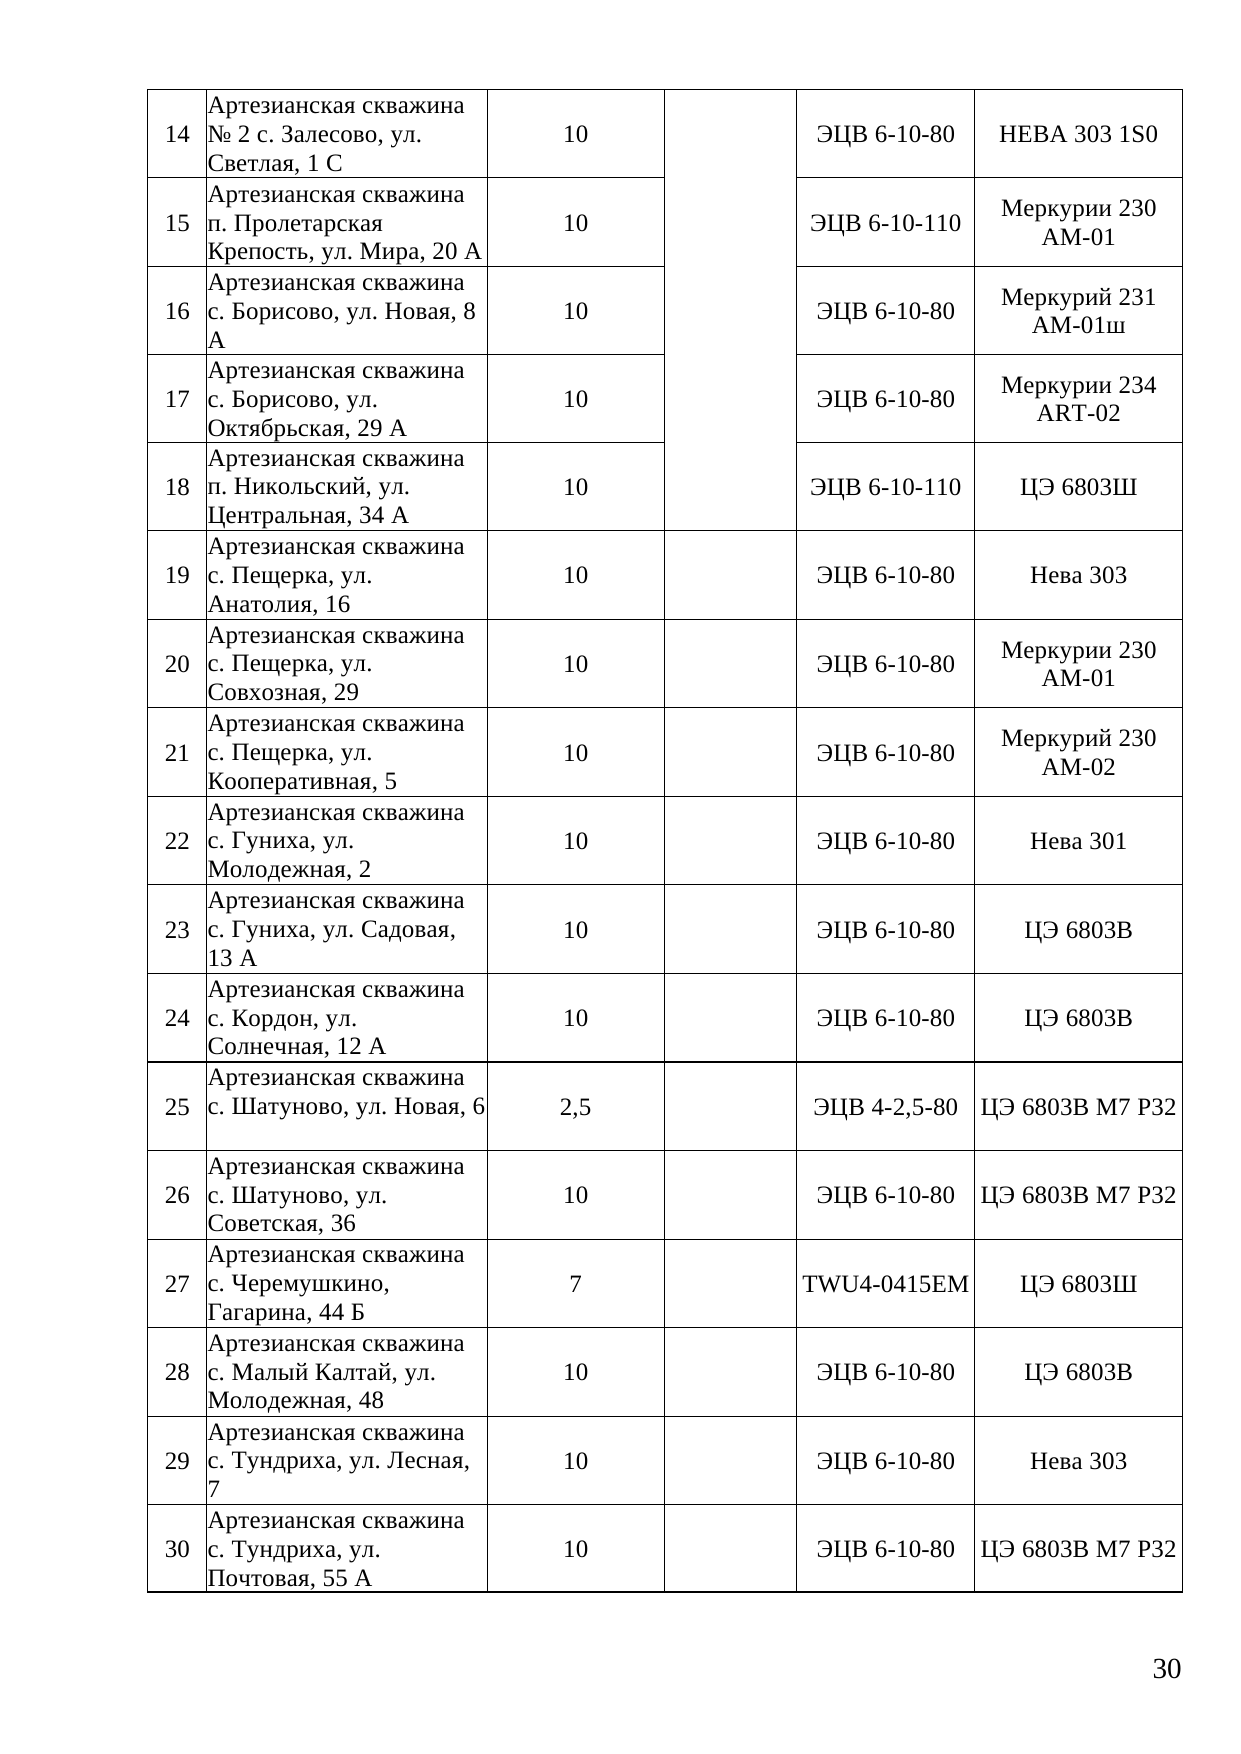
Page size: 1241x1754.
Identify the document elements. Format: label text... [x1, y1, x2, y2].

table_cell 25 [148, 1063, 206, 1150]
table_cell ЦЭ 6803В [975, 1328, 1182, 1416]
table_cell Артезианская скважина с. Малый Калтай, ул. Молодежная, 48 [207, 1328, 487, 1416]
table_cell ЦЭ 6803Ш [975, 1240, 1182, 1327]
table_cell 23 [148, 885, 206, 973]
table_cell [665, 708, 796, 796]
table_cell [665, 1240, 796, 1327]
table_cell ЭЦВ 6-10-80 [797, 885, 974, 973]
table_cell [665, 1505, 796, 1591]
table_cell 10 [488, 531, 664, 619]
table_cell Артезианская скважина с. Борисово, ул. Новая, 8 А [207, 267, 487, 354]
table_cell [665, 531, 796, 619]
table_cell ЭЦВ 6-10-80 [797, 1505, 974, 1591]
table_cell Артезианская скважина с. Пещерка, ул. Совхозная, 29 [207, 620, 487, 707]
table_cell 10 [488, 178, 664, 266]
table_cell Нева 303 [975, 1417, 1182, 1504]
table_cell Артезианская скважина с. Тундриха, ул. Почтовая, 55 А [207, 1505, 487, 1591]
table_cell ЦЭ 6803Ш [975, 443, 1182, 530]
table_cell Артезианская скважина с. Шатуново, ул. Новая, 6 [207, 1063, 487, 1150]
table_cell Артезианская скважина с. Гуниха, ул. Садовая, 13 А [207, 885, 487, 973]
table_cell ЦЭ 6803В [975, 974, 1182, 1061]
table_cell TWU4-0415EM [797, 1240, 974, 1327]
table_cell 21 [148, 708, 206, 796]
table_cell ЭЦВ 6-10-80 [797, 1328, 974, 1416]
table_cell НЕВА 303 1S0 [975, 90, 1182, 177]
table_cell ЭЦВ 6-10-110 [797, 443, 974, 530]
table_cell [665, 1063, 796, 1150]
table_cell 7 [488, 1240, 664, 1327]
table_cell Меркурий 230 АМ-02 [975, 708, 1182, 796]
table_cell 14 [148, 90, 206, 177]
table_cell 29 [148, 1417, 206, 1504]
table_cell 10 [488, 1417, 664, 1504]
table_cell 2,5 [488, 1063, 664, 1150]
table_cell 10 [488, 708, 664, 796]
table_cell Артезианская скважина с. Гуниха, ул. Молодежная, 2 [207, 797, 487, 884]
table_cell ЭЦВ 6-10-110 [797, 178, 974, 266]
table_cell ЭЦВ 6-10-80 [797, 1417, 974, 1504]
table_cell Нева 301 [975, 797, 1182, 884]
table_cell 26 [148, 1151, 206, 1238]
table_cell 10 [488, 443, 664, 530]
table_cell Артезианская скважина с. Тундриха, ул. Лесная, 7 [207, 1417, 487, 1504]
table_cell 10 [488, 1151, 664, 1238]
table_cell 24 [148, 974, 206, 1061]
table_cell 10 [488, 355, 664, 442]
table_cell Артезианская скважина с. Кордон, ул. Солнечная, 12 А [207, 974, 487, 1061]
table_cell Меркурии 230 АМ-01 [975, 178, 1182, 266]
table_cell 10 [488, 1328, 664, 1416]
table_cell 10 [488, 267, 664, 354]
table_cell ЭЦВ 4-2,5-80 [797, 1063, 974, 1150]
table_cell 10 [488, 1505, 664, 1591]
table_cell Артезианская скважина с. Пещерка, ул. Анатолия, 16 [207, 531, 487, 619]
table_cell [665, 974, 796, 1061]
table_cell Артезианская скважина с. Черемушкино, Гагарина, 44 Б [207, 1240, 487, 1327]
table_cell ЭЦВ 6-10-80 [797, 531, 974, 619]
table_cell ЭЦВ 6-10-80 [797, 90, 974, 177]
table_cell [665, 1151, 796, 1238]
table_cell ЦЭ 6803В [975, 885, 1182, 973]
table_cell 10 [488, 620, 664, 707]
table_cell ЭЦВ 6-10-80 [797, 1151, 974, 1238]
table_cell [665, 1328, 796, 1416]
table_cell Артезианская скважина п. Пролетарская Крепость, ул. Мира, 20 А [207, 178, 487, 266]
table_cell ЦЭ 6803В М7 Р32 [975, 1505, 1182, 1591]
table_cell [665, 885, 796, 973]
table_cell ЭЦВ 6-10-80 [797, 620, 974, 707]
table_cell ЭЦВ 6-10-80 [797, 355, 974, 442]
table_cell [665, 1417, 796, 1504]
table_cell 19 [148, 531, 206, 619]
table_cell 20 [148, 620, 206, 707]
table_cell ЭЦВ 6-10-80 [797, 974, 974, 1061]
table_cell Меркурий 231 АМ-01ш [975, 267, 1182, 354]
table_cell 10 [488, 974, 664, 1061]
table_cell Нева 303 [975, 531, 1182, 619]
table_cell 28 [148, 1328, 206, 1416]
table_cell 15 [148, 178, 206, 266]
table_cell [665, 620, 796, 707]
table_cell Артезианская скважина с. Борисово, ул. Октябрьская, 29 А [207, 355, 487, 442]
table_cell Меркурии 234 АRT-02 [975, 355, 1182, 442]
table_cell ЭЦВ 6-10-80 [797, 797, 974, 884]
table_cell 27 [148, 1240, 206, 1327]
table_cell 17 [148, 355, 206, 442]
table_cell 22 [148, 797, 206, 884]
table_cell Артезианская скважина № 2 с. Залесово, ул. Светлая, 1 С [207, 90, 487, 177]
table_cell 30 [148, 1505, 206, 1591]
table_cell Артезианская скважина с. Шатуново, ул. Советская, 36 [207, 1151, 487, 1238]
table_cell 10 [488, 797, 664, 884]
table_cell Меркурии 230 АМ-01 [975, 620, 1182, 707]
table_cell ЭЦВ 6-10-80 [797, 708, 974, 796]
table_cell 16 [148, 267, 206, 354]
table_cell 18 [148, 443, 206, 530]
table_cell Артезианская скважина п. Никольский, ул. Центральная, 34 А [207, 443, 487, 530]
table_cell ЦЭ 6803В М7 Р32 [975, 1063, 1182, 1150]
table_cell [665, 797, 796, 884]
table_cell ЭЦВ 6-10-80 [797, 267, 974, 354]
table_cell 10 [488, 885, 664, 973]
table_cell ЦЭ 6803В М7 Р32 [975, 1151, 1182, 1238]
table_cell 10 [488, 90, 664, 177]
table_cell Артезианская скважина с. Пещерка, ул. Кооперативная, 5 [207, 708, 487, 796]
